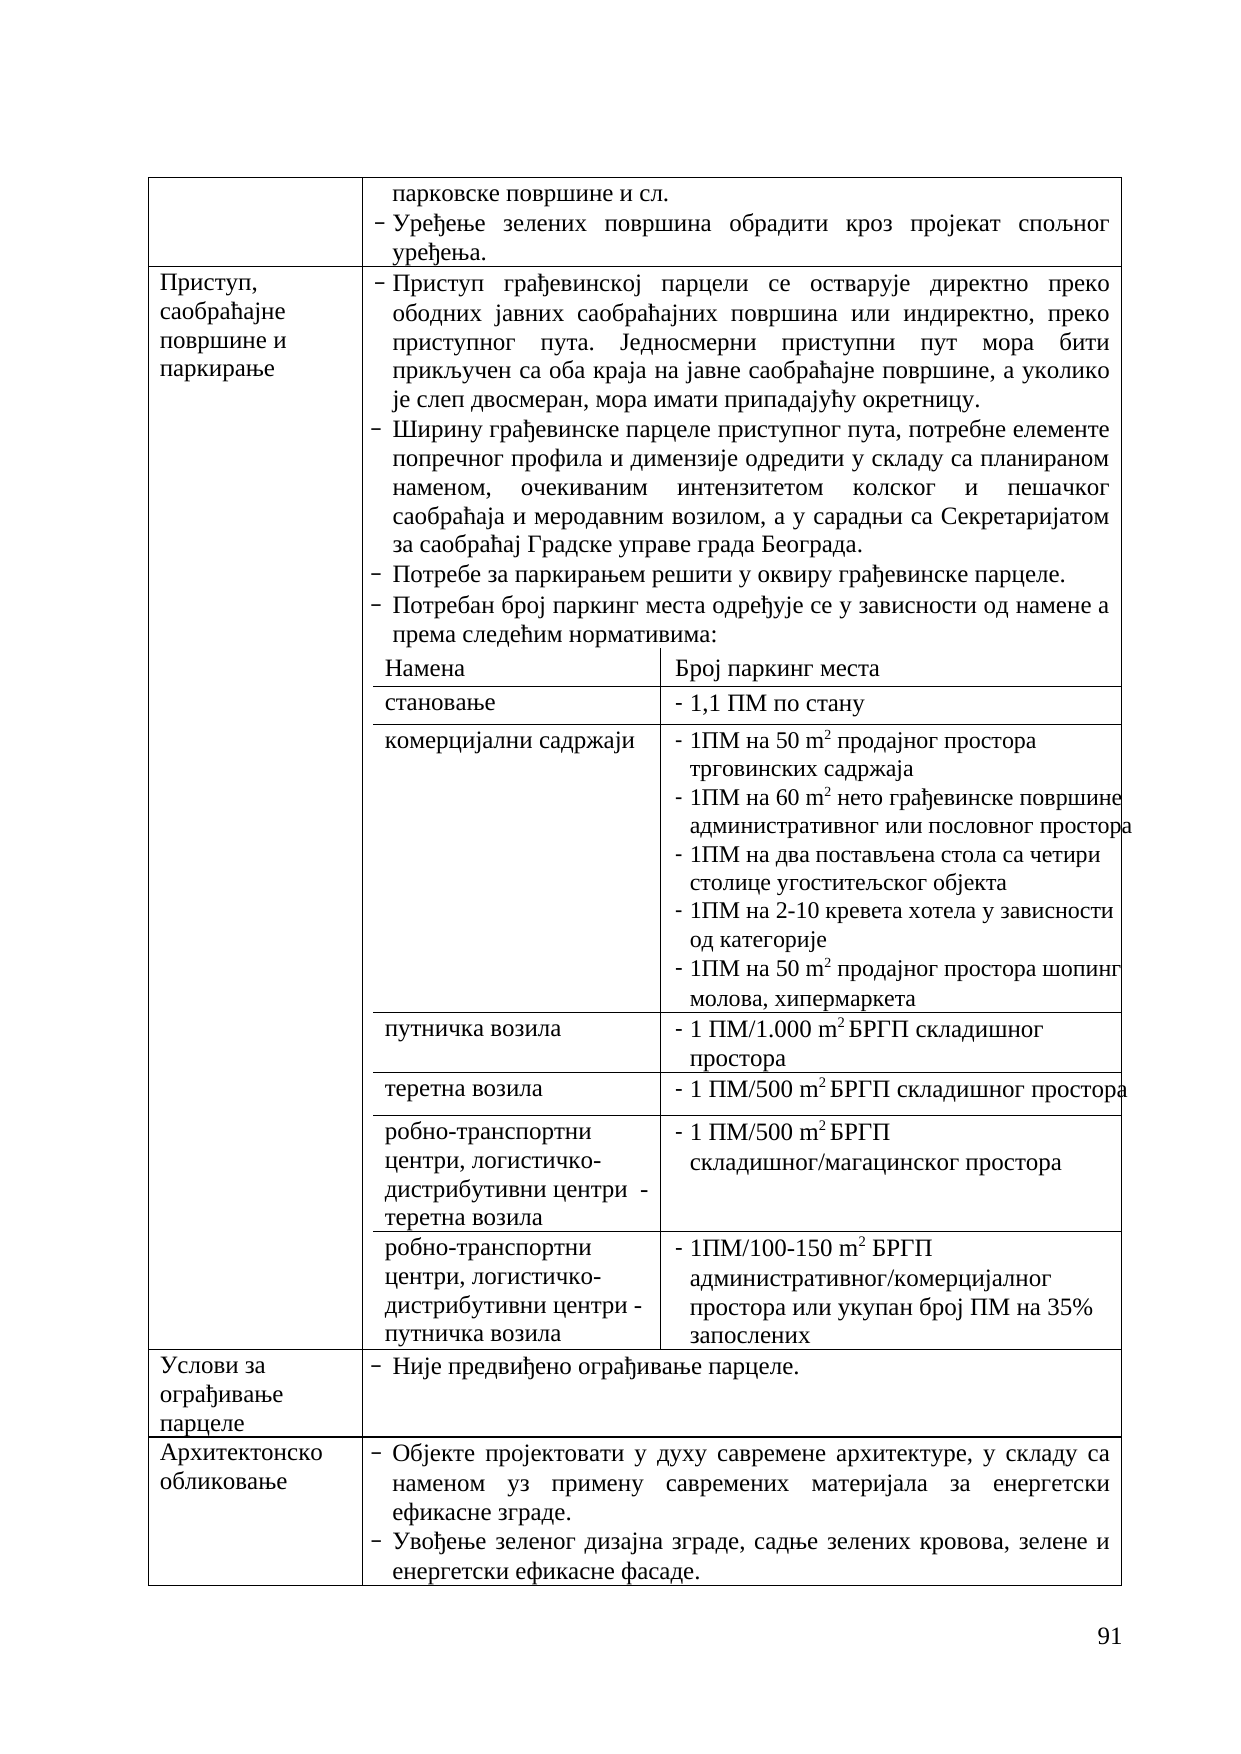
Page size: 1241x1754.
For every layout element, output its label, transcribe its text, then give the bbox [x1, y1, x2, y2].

table_cell Објекте пројектовати у духу савремене архитектуре, у складу са наменом уз примену савремених материјала за енергетски ефикасне зграде. Увођење зеленог дизајна зграде, садње зелених кровова, зелене и енергетски ефикасне фасаде. [363, 1438, 1121, 1585]
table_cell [363, 178, 1121, 266]
table_cell Приступ, саобраћајне површине и паркирање [149, 267, 362, 1349]
table_cell Архитектонско обликовање [149, 1438, 362, 1585]
table_cell Услови за ограђивање парцеле [149, 1350, 362, 1436]
table_cell Приступ грађевинској парцели се остварује директно преко ободних јавних саобраћајних површина или индиректно, преко приступног пута. Једносмерни приступни пут мора бити прикључен са оба краја на јавне саобраћајне површине, а уколико је слеп двосмеран, мора имати припадајућу окретницу. Ширину грађевинске парцеле приступног пута, потребне елементе попречног профила и димензије одредити у складу са планираном наменом, очекиваним интензитетом колског и пешачког саобраћаја и меродавним возилом, а у сарадњи са Секретаријатом за саобраћај Градске управе града Београда. Потребе за паркирањем решити у оквиру грађевинске парцеле. Потребан број паркинг места одређује се у зависности од намене а према следећим нормативима: [363, 267, 1121, 1349]
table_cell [149, 178, 362, 266]
table_cell Није предвиђено ограђивање парцеле. [363, 1350, 1121, 1436]
